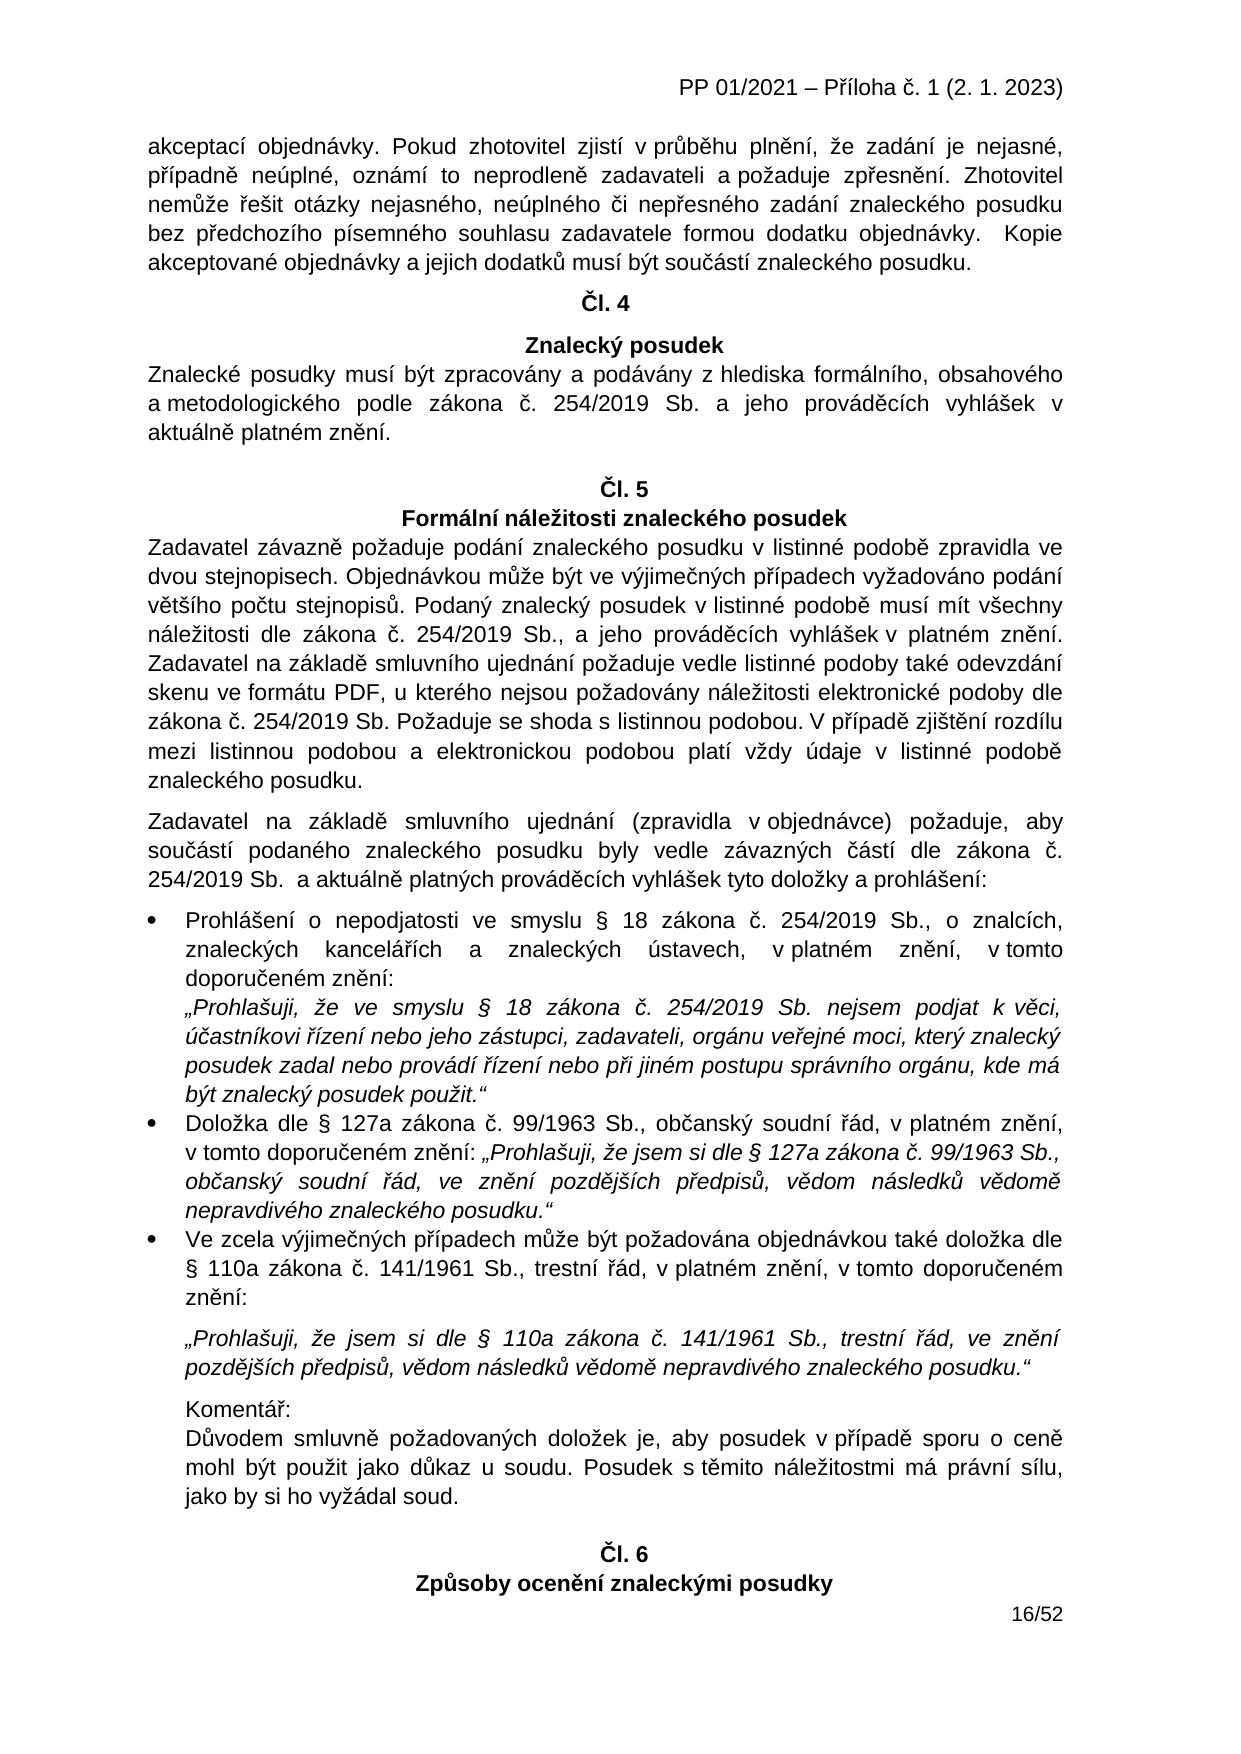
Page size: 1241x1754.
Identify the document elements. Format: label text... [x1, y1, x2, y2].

list Ve zcela výjimečných případech může být požadována objednávkou také doložka dle § 110a zákona č. 141/1961 Sb., trestní řád, v platném znění, v tomto doporučeném znění: [148, 1226, 1063, 1310]
list Čl. 5 [185, 476, 1063, 503]
list Formální náležitosti znaleckého posudek [185, 505, 1063, 532]
text Čl. 4 [148, 290, 1063, 317]
list Znalecký posudek [185, 332, 1063, 358]
list Doložka dle § 127a zákona č. 99/1963 Sb., občanský soudní řád, v platném znění, v tomto doporučeném znění: „Prohlašuji, že jsem si dle § 127a zákona č. 99/1963 Sb., občanský soudní řád, ve znění pozdějších předpisů, vědom následků vědomě nepravdivého znaleckého posudku.“ [148, 1110, 1063, 1223]
list Znalecké posudky musí být zpracovány a podávány z hlediska formálního, obsahového a metodologického podle zákona č. 254/2019 Sb. a jeho prováděcích vyhlášek v aktuálně platném znění. [148, 361, 1063, 445]
list Zadavatel závazně požaduje podání znaleckého posudku v listinné podobě zpravidla ve dvou stejnopisech. Objednávkou může být ve výjimečných případech vyžadováno podání většího počtu stejnopisů. Podaný znalecký posudek v listinné podobě musí mít všechny náležitosti dle zákona č. 254/2019 Sb., a jeho prováděcích vyhlášek v platném znění. Zadavatel na základě smluvního ujednání požaduje vedle listinné podoby také odevzdání skenu ve formátu PDF, u kterého nejsou požadovány náležitosti elektronické podoby dle zákona č. 254/2019 Sb. Požaduje se shoda s listinnou podobou. V případě zjištění rozdílu mezi listinnou podobou a elektronickou podobou platí vždy údaje v listinné podobě znaleckého posudku. [148, 534, 1063, 793]
list Komentář: [185, 1396, 1063, 1422]
text Zadavatel na základě smluvního ujednání (zpravidla v objednávce) požaduje, aby součástí podaného znaleckého posudku byly vedle závazných částí dle zákona č. 254/2019 Sb. a aktuálně platných prováděcích vyhlášek tyto doložky a prohlášení: [148, 808, 1063, 892]
list „Prohlašuji, že ve smyslu § 18 zákona č. 254/2019 Sb. nejsem podjat k věci, účastníkovi řízení nebo jeho zástupci, zadavateli, orgánu veřejné moci, který znalecký posudek zadal nebo provádí řízení nebo při jiném postupu správního orgánu, kde má být znalecký posudek použit.“ [185, 994, 1063, 1107]
list Čl. 6 [185, 1541, 1063, 1567]
list Důvodem smluvně požadovaných doložek je, aby posudek v případě sporu o ceně mohl být použit jako důkaz u soudu. Posudek s těmito náležitostmi má právní sílu, jako by si ho vyžádal soud. [185, 1425, 1063, 1509]
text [148, 133, 1063, 275]
list Způsoby ocenění znaleckými posudky [185, 1569, 1063, 1596]
text „Prohlašuji, že jsem si dle § 110a zákona č. 141/1961 Sb., trestní řád, ve znění pozdějších předpisů, vědom následků vědomě nepravdivého znaleckého posudku.“ [185, 1325, 1063, 1381]
list Prohlášení o nepodjatosti ve smyslu § 18 zákona č. 254/2019 Sb., o znalcích, znaleckých kancelářích a znaleckých ústavech, v platném znění, v tomto doporučeném znění: [148, 907, 1063, 992]
